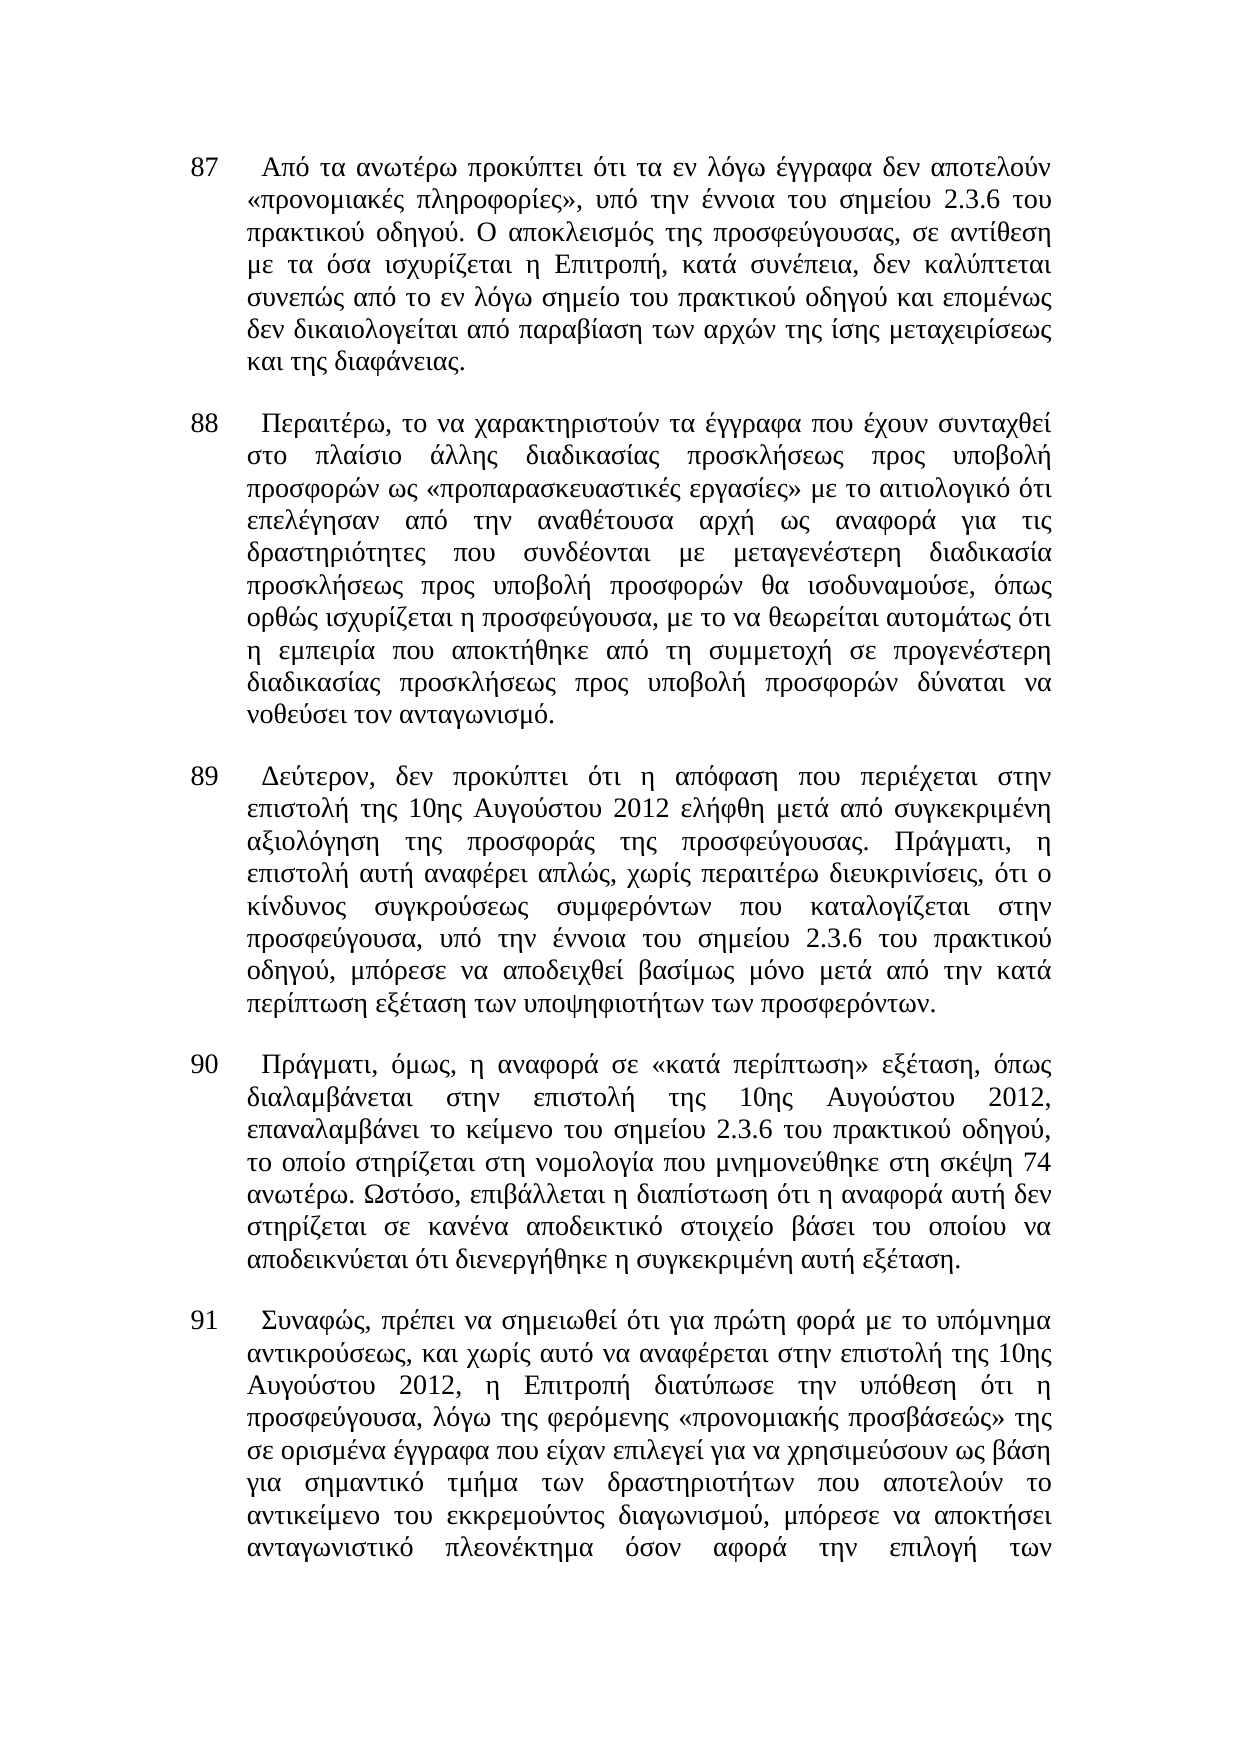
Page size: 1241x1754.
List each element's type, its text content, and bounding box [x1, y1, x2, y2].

text 90 Πράγματι, όμως, η αναφορά σε «κατά περίπτωση» εξέταση, όπως διαλαμβάνεται στην επιστολή της 10ης Αυγούστου 2012, επαναλαμβάνει το κείμενο του σημείου 2.3.6 του πρακτικού οδηγού, το οποίο στηρίζεται στη νομολογία που μνημονεύθηκε στη σκέψη 74 ανωτέρω. Ωστόσο, επιβάλλεται η διαπίστωση ότι η αναφορά αυτή δεν στηρίζεται σε κανένα αποδεικτικό στοιχείο βάσει του οποίου να αποδεικνύεται ότι διενεργήθηκε η συγκεκριμένη αυτή εξέταση. [190, 1047, 1053, 1274]
text 89 Δεύτερον, δεν προκύπτει ότι η απόφαση που περιέχεται στην επιστολή της 10ης Αυγούστου 2012 ελήφθη μετά από συγκεκριμένη αξιολόγηση της προσφοράς της προσφεύγουσας. Πράγματι, η επιστολή αυτή αναφέρει απλώς, χωρίς περαιτέρω διευκρινίσεις, ότι ο κίνδυνος συγκρούσεως συμφερόντων που καταλογίζεται στην προσφεύγουσα, υπό την έννοια του σημείου 2.3.6 του πρακτικού οδηγού, μπόρεσε να αποδειχθεί βασίμως μόνο μετά από την κατά περίπτωση εξέταση των υποψηφιοτήτων των προσφερόντων. [190, 759, 1053, 1018]
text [190, 1303, 1053, 1562]
text 87 Από τα ανωτέρω προκύπτει ότι τα εν λόγω έγγραφα δεν αποτελούν «προνομιακές πληροφορίες», υπό την έννοια του σημείου 2.3.6 του πρακτικού οδηγού. Ο αποκλεισμός της προσφεύγουσας, σε αντίθεση με τα όσα ισχυρίζεται η Επιτροπή, κατά συνέπεια, δεν καλύπτεται συνεπώς από το εν λόγω σημείο του πρακτικού οδηγού και επομένως δεν δικαιολογείται από παραβίαση των αρχών της ίσης μεταχειρίσεως και της διαφάνειας. [190, 150, 1053, 377]
text 88 Περαιτέρω, το να χαρακτηριστούν τα έγγραφα που έχουν συνταχθεί στο πλαίσιο άλλης διαδικασίας προσκλήσεως προς υποβολή προσφορών ως «προπαρασκευαστικές εργασίες» με το αιτιολογικό ότι επελέγησαν από την αναθέτουσα αρχή ως αναφορά για τις δραστηριότητες που συνδέονται με μεταγενέστερη διαδικασία προσκλήσεως προς υποβολή προσφορών θα ισοδυναμούσε, όπως ορθώς ισχυρίζεται η προσφεύγουσα, με το να θεωρείται αυτομάτως ότι η εμπειρία που αποκτήθηκε από τη συμμετοχή σε προγενέστερη διαδικασίας προσκλήσεως προς υποβολή προσφορών δύναται να νοθεύσει τον ανταγωνισμό. [190, 406, 1053, 730]
